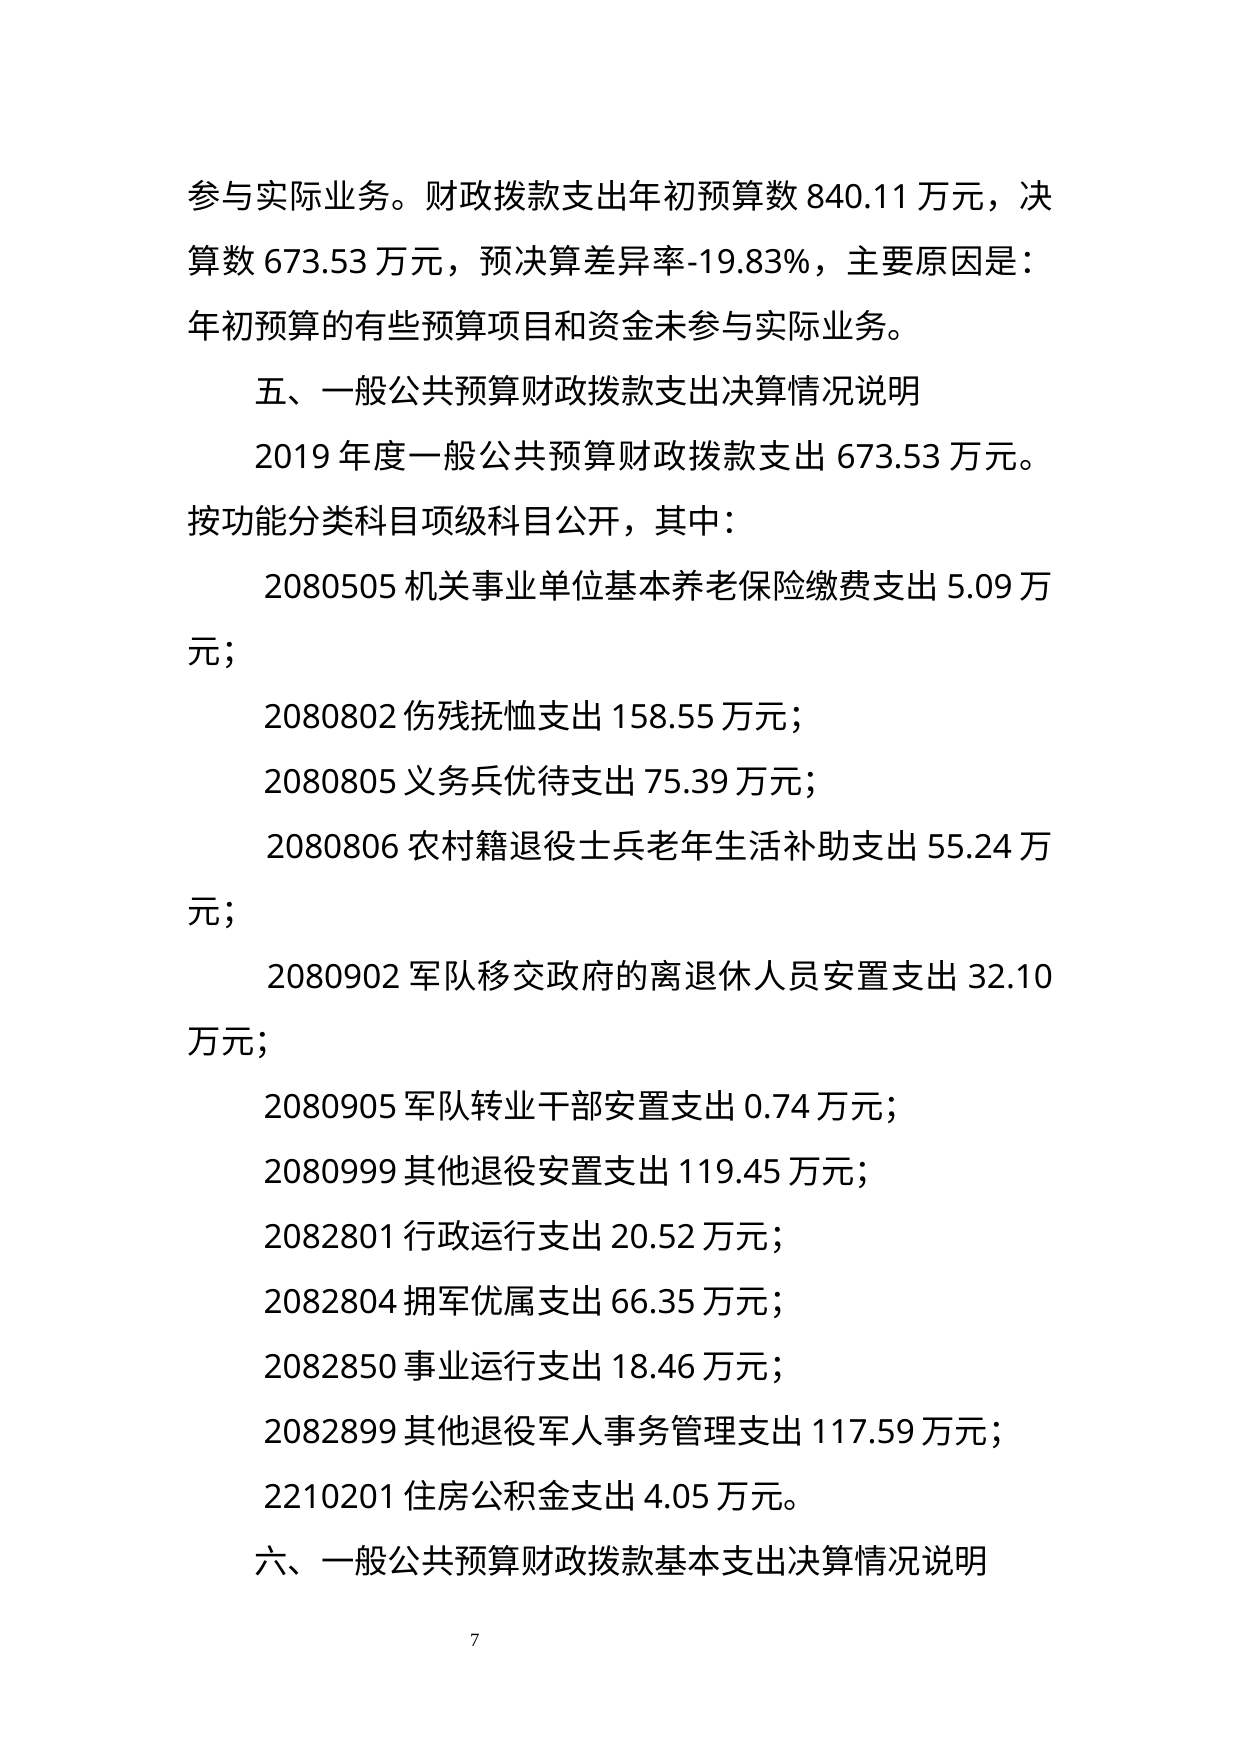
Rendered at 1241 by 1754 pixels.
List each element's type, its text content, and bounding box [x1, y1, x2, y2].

text 2080999其他退役安置支出119.45万元； [187, 1137, 1053, 1202]
text 2082801行政运行支出20.52万元； [187, 1202, 1053, 1267]
text 六、一般公共预算财政拨款基本支出决算情况说明 [187, 1527, 1053, 1592]
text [187, 162, 1053, 357]
text 2082804拥军优属支出66.35万元； [187, 1267, 1053, 1332]
text 2082899其他退役军人事务管理支出117.59万元； [187, 1397, 1053, 1462]
text 2080805义务兵优待支出75.39万元； [187, 747, 1053, 812]
text 2210201住房公积金支出4.05万元。 [187, 1462, 1053, 1527]
text 五、一般公共预算财政拨款支出决算情况说明 [187, 357, 1053, 422]
text 2080905军队转业干部安置支出0.74万元； [187, 1072, 1053, 1137]
text 2080802伤残抚恤支出158.55万元； [187, 682, 1053, 747]
text 2019年度一般公共预算财政拨款支出673.53万元。按功能分类科目项级科目公开，其中： [187, 422, 1053, 552]
text 2082850事业运行支出18.46万元； [187, 1332, 1053, 1397]
text 2080806农村籍退役士兵老年生活补助支出55.24万元； [187, 812, 1053, 942]
text 2080902军队移交政府的离退休人员安置支出32.10万元； [187, 942, 1053, 1072]
text 2080505机关事业单位基本养老保险缴费支出5.09万元； [187, 552, 1053, 682]
